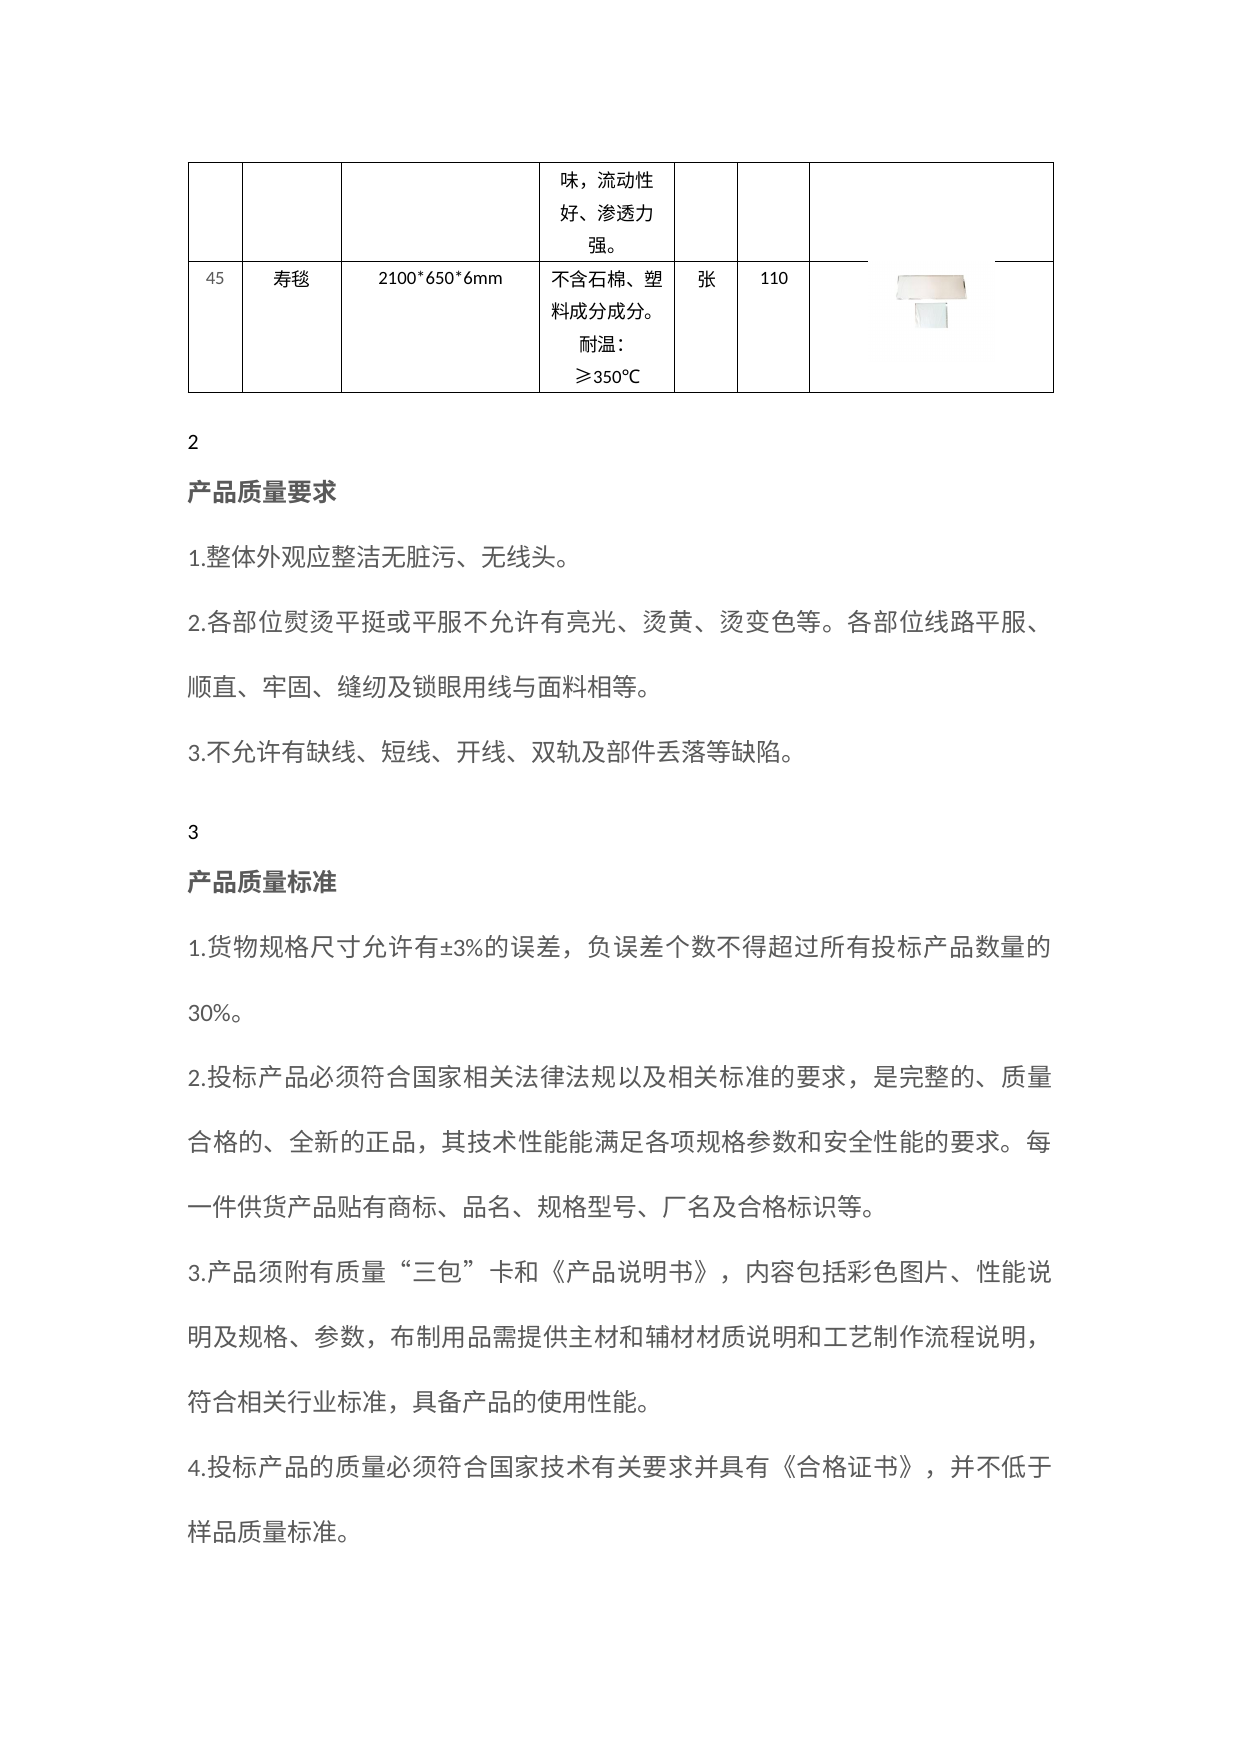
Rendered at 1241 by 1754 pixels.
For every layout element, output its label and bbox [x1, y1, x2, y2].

picture [868, 261, 995, 362]
